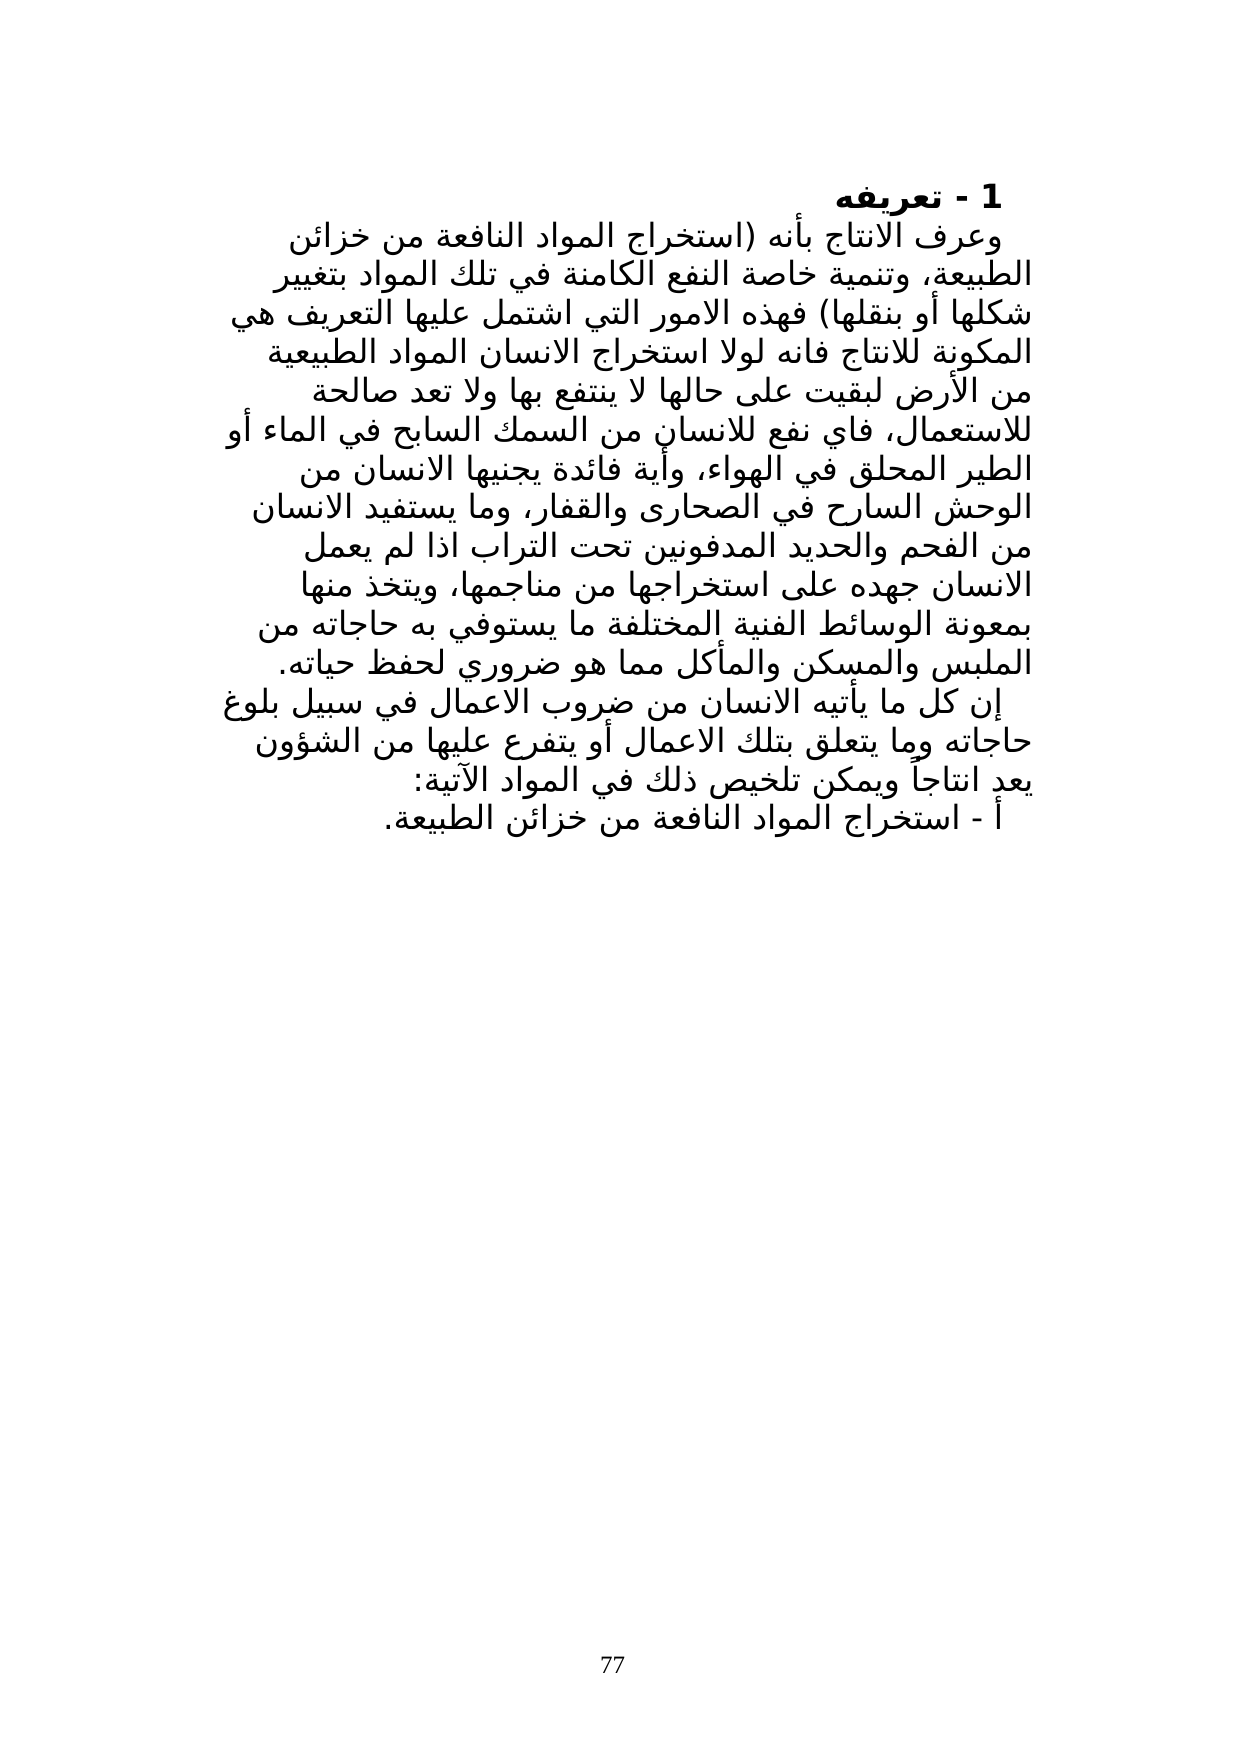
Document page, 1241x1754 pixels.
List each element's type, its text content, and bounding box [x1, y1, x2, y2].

text 1 - تعريفه [222, 177, 1033, 216]
text إن كل ما يأتيه الانسان من ضروب الاعمال في سبيل بلوغ حاجاته وما يتعلق بتلك الاعمال أو يتفرع عليها من الشؤون يعد انتاجاً ويمكن تلخيص ذلك في المواد الآتية: [222, 682, 1033, 799]
text أ - استخراج المواد النافعة من خزائن الطبيعة. [222, 799, 1033, 838]
text وعرف الانتاج بأنه (استخراج المواد النافعة من خزائن الطبيعة، وتنمية خاصة النفع الكامنة في تلك المواد بتغيير شكلها أو بنقلها) فهذه الامور التي اشتمل عليها التعريف هي المكونة للانتاج فانه لولا استخراج الانسان المواد الطبيعية من الأرض لبقيت على حالها لا ينتفع بها ولا تعد صالحة للاستعمال، فاي نفع للانسان من السمك السابح في الماء أو الطير المحلق في الهواء، وأية فائدة يجنيها الانسان من الوحش السارح في الصحارى والقفار، وما يستفيد الانسان من الفحم والحديد المدفونين تحت التراب اذا لم يعمل الانسان جهده على استخراجها من مناجمها، ويتخذ منها بمعونة الوسائط الفنية المختلفة ما يستوفي به حاجاته من الملبس والمسكن والمأكل مما هو ضروري لحفظ حياته. [222, 216, 1033, 682]
